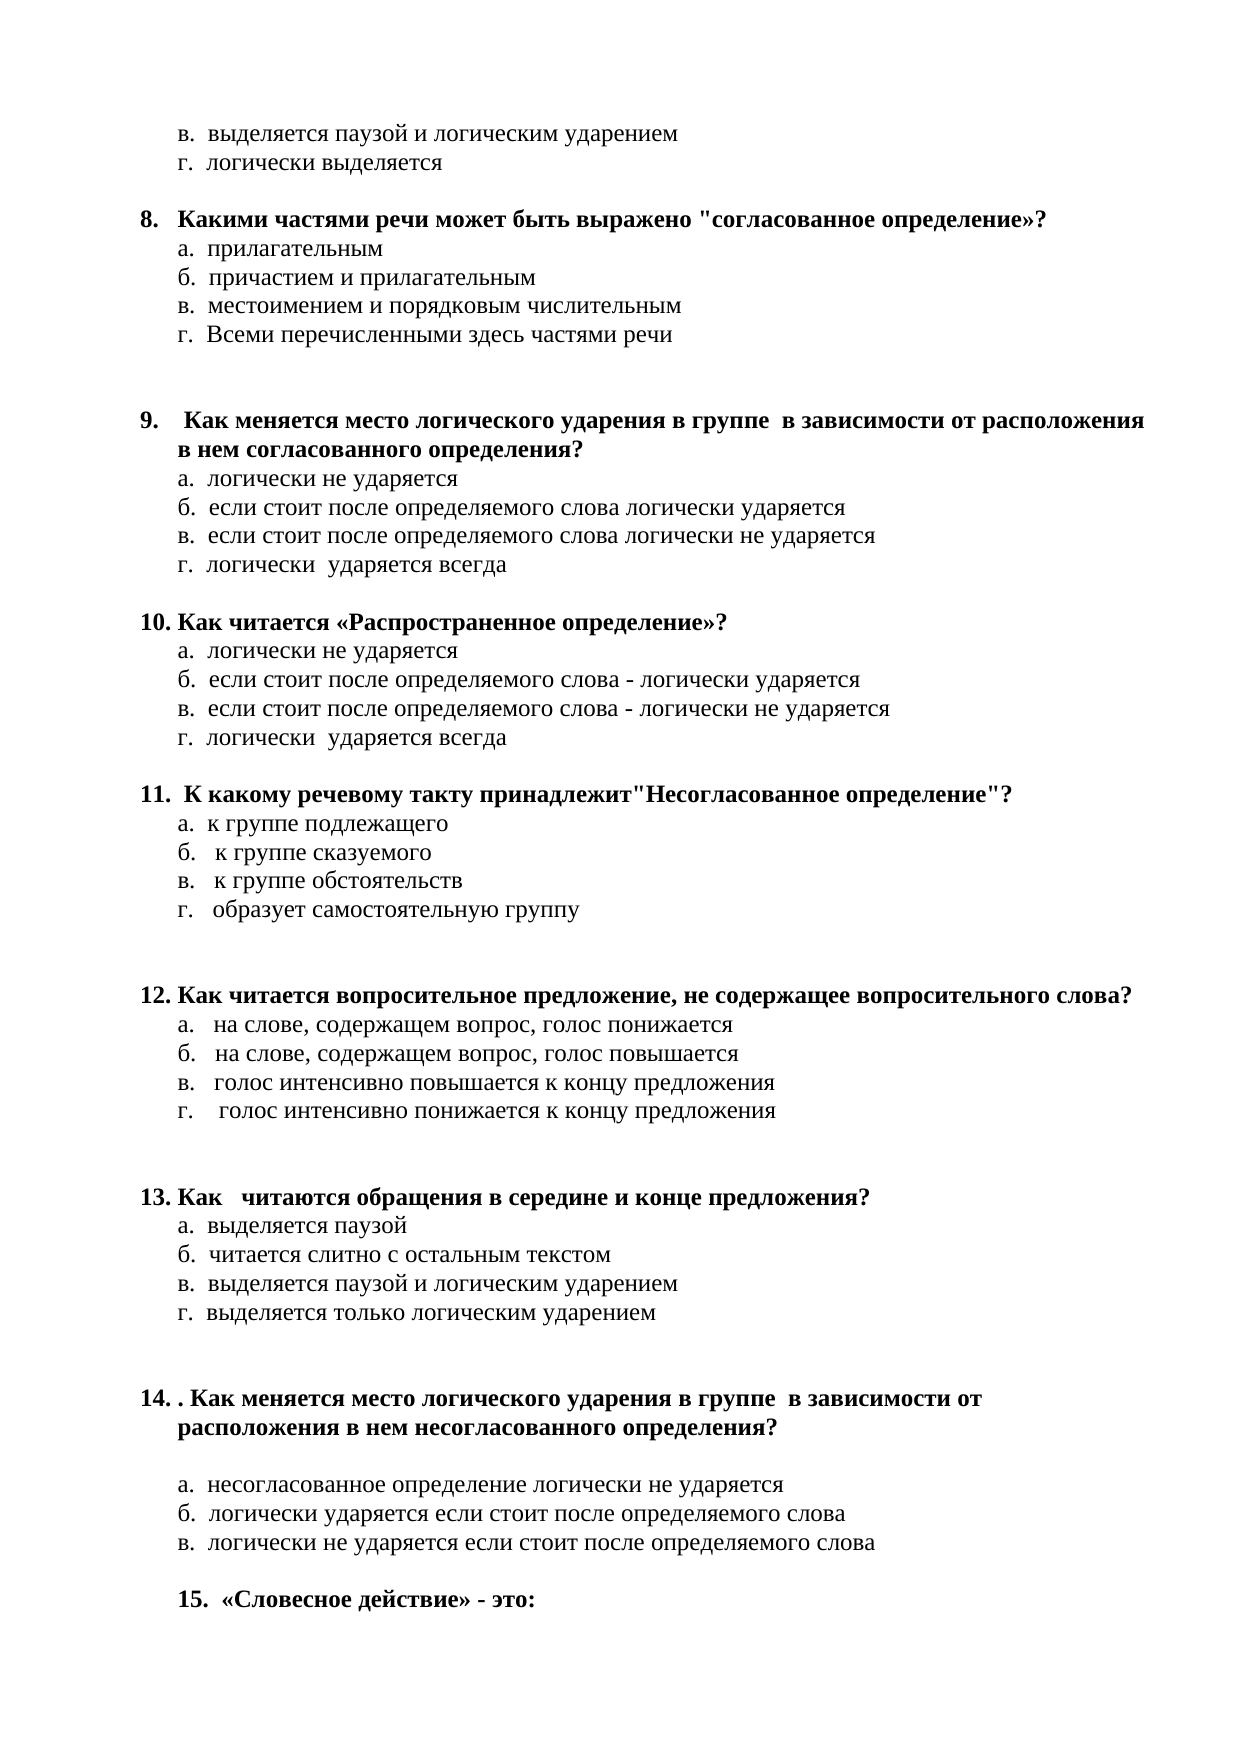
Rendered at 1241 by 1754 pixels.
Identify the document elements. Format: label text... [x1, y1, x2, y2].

text г. Всеми перечисленными здесь частями речи [177, 319, 1152, 348]
text а. прилагательным [177, 233, 1152, 262]
text г. выделяется только логическим ударением [177, 1297, 1152, 1326]
text г. логически ударяется всегда [177, 549, 1152, 578]
text а. несогласованное определение логически не ударяется [177, 1469, 1152, 1498]
text г. логически выделяется [177, 147, 1152, 176]
text б. логически ударяется если стоит после определяемого слова [177, 1498, 1152, 1527]
text б. если стоит после определяемого слова - логически ударяется [177, 664, 1152, 693]
text в. выделяется паузой и логическим ударением [177, 1268, 1152, 1297]
text б. если стоит после определяемого слова логически ударяется [177, 492, 1152, 521]
text б. причастием и прилагательным [177, 262, 1152, 291]
text в. логически не ударяется если стоит после определяемого слова [177, 1527, 1152, 1556]
list Какими частями речи может быть выражено "согласованное определение»? [140, 204, 1152, 233]
text в. к группе обстоятельств [177, 866, 1152, 894]
text а. логически не ударяется [177, 463, 1152, 492]
text б. читается слитно с остальным текстом [177, 1239, 1152, 1268]
text г. логически ударяется всегда [177, 722, 1152, 751]
text в. местоимением и порядковым числительным [177, 291, 1152, 319]
text в. если стоит после определяемого слова логически не ударяется [177, 521, 1152, 549]
list Как читаются обращения в середине и конце предложения? [140, 1182, 1152, 1211]
text в. если стоит после определяемого слова - логически не ударяется [177, 693, 1152, 722]
text б. к группе сказуемого [177, 837, 1152, 866]
text а. выделяется паузой [177, 1211, 1152, 1239]
text а. к группе подлежащего [177, 808, 1152, 837]
text в. голос интенсивно повышается к концу предложения [177, 1067, 1152, 1096]
list Как читается «Распространенное определение»? [140, 607, 1152, 636]
list К какому речевому такту принадлежит"Несогласованное определение"? [140, 779, 1152, 808]
text а. на слове, содержащем вопрос, голос понижается [177, 1009, 1152, 1038]
list . Как меняется место логического ударения в группе в зависимости от расположения в нем несогласованного определения? [140, 1383, 1152, 1441]
text 15. «Словесное действие» - это: [177, 1584, 1152, 1613]
list Как читается вопросительное предложение, не содержащее вопросительного слова? [140, 981, 1152, 1009]
list Как меняется место логического ударения в группе в зависимости от расположения в нем согласованного определения? [140, 406, 1152, 463]
text г. голос интенсивно понижается к концу предложения [177, 1096, 1152, 1124]
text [177, 118, 1152, 147]
text г. образует самостоятельную группу [177, 894, 1152, 923]
text а. логически не ударяется [177, 636, 1152, 664]
text б. на слове, содержащем вопрос, голос повышается [177, 1038, 1152, 1067]
